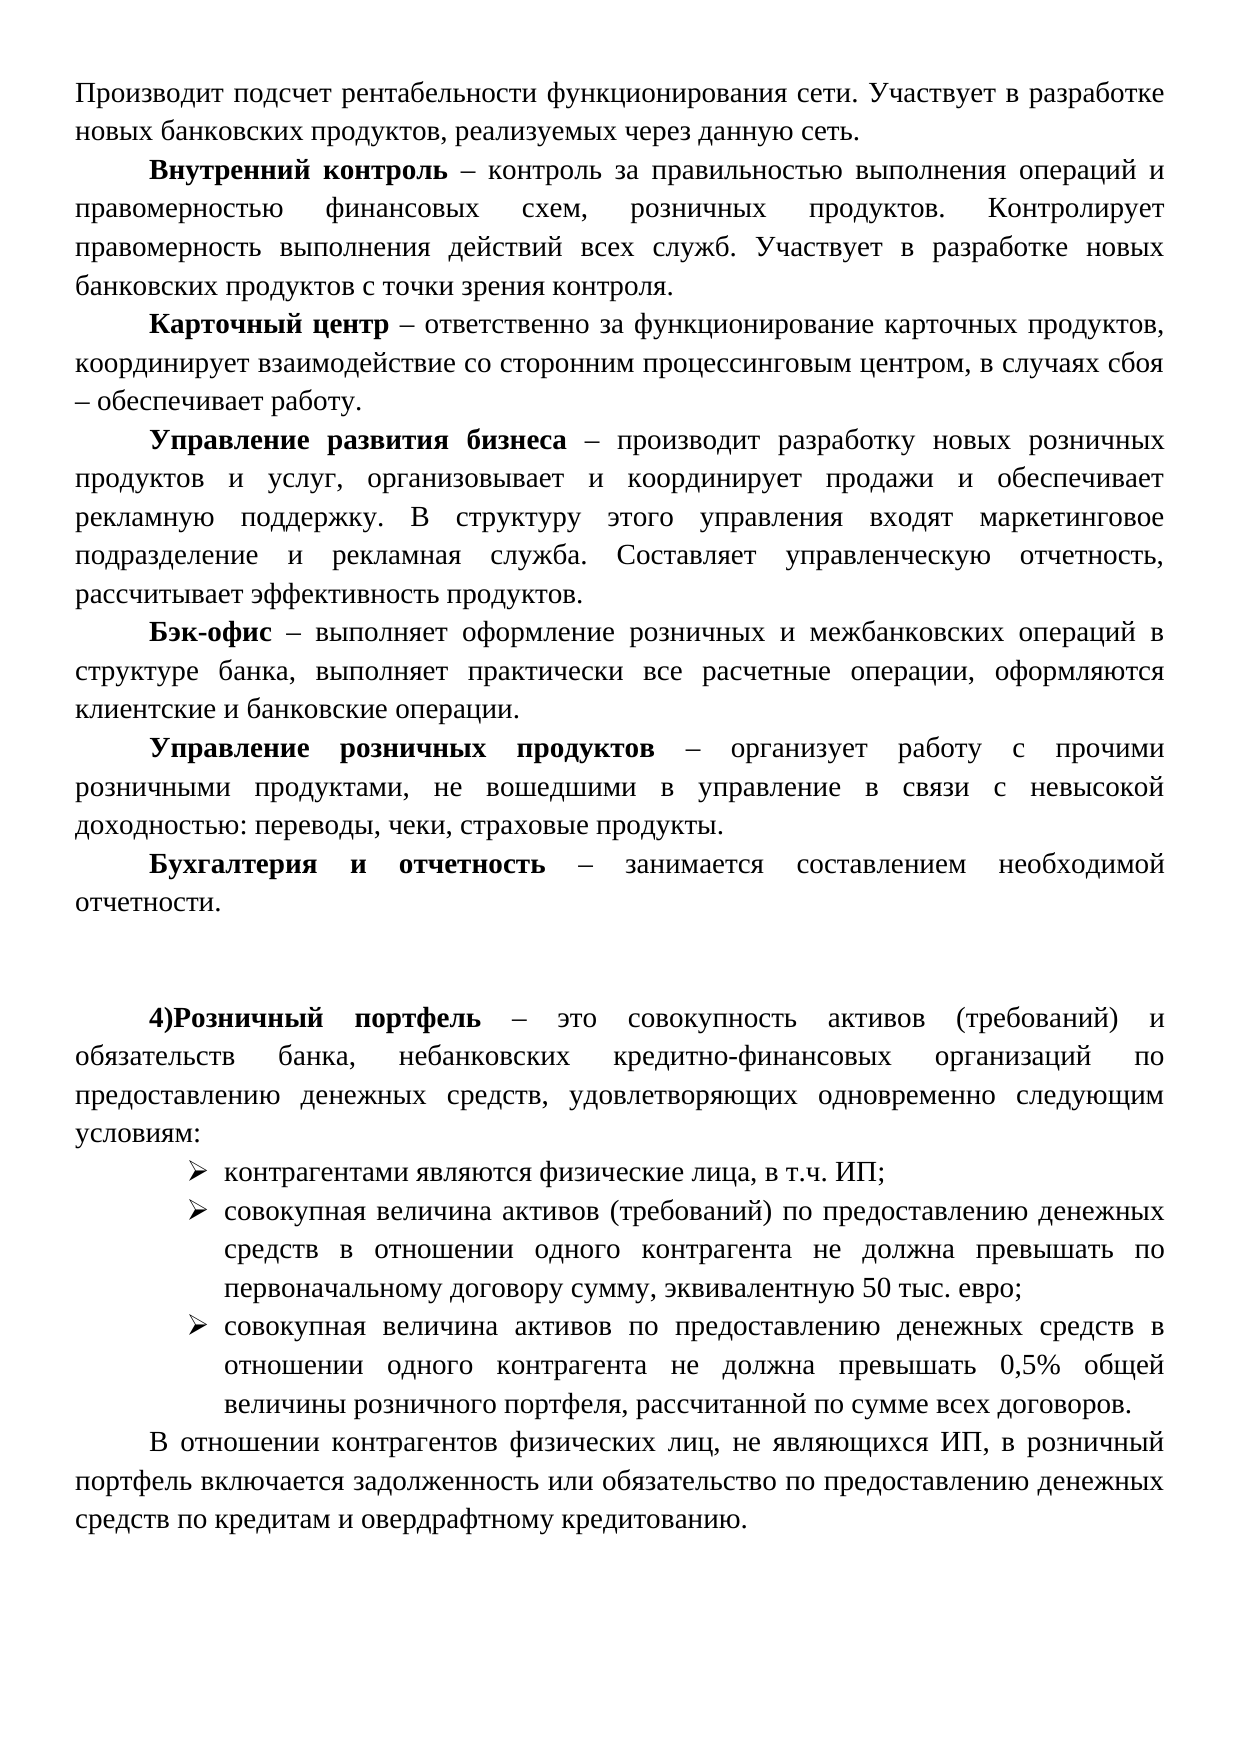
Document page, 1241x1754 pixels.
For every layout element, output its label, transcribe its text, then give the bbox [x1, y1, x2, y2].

text Бухгалтерия и отчетность – занимается составлением необходимой отчетности. [75, 846, 1165, 918]
list совокупная величина активов по предоставлению денежных средств в отношении одного контрагента не должна превышать 0,5% общей величины розничного портфеля, рассчитанной по сумме всех договоров. [186, 1308, 1165, 1419]
text Карточный центр – ответственно за функционирование карточных продуктов, координирует взаимодействие со сторонним процессинговым центром, в случаях сбоя – обеспечивает работу. [75, 306, 1165, 417]
list совокупная величина активов (требований) по предоставлению денежных средств в отношении одного контрагента не должна превышать по первоначальному договору сумму, эквивалентную 50 тыс. евро; [186, 1193, 1165, 1303]
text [75, 75, 1165, 147]
text Бэк-офис – выполняет оформление розничных и межбанковских операций в структуре банка, выполняет практически все расчетные операции, оформляются клиентские и банковские операции. [75, 614, 1165, 725]
text Внутренний контроль – контроль за правильностью выполнения операций и правомерностью финансовых схем, розничных продуктов. Контролирует правомерность выполнения действий всех служб. Участвует в разработке новых банковских продуктов с точки зрения контроля. [75, 152, 1165, 301]
text 4)Розничный портфель – это совокупность активов (требований) и обязательств банка, небанковских кредитно-финансовых организаций по предоставлению денежных средств, удовлетворяющих одновременно следующим условиям: [75, 1000, 1165, 1149]
text Управление розничных продуктов – организует работу с прочими розничными продуктами, не вошедшими в управление в связи с невысокой доходностью: переводы, чеки, страховые продукты. [75, 730, 1165, 841]
text Управление развития бизнеса – производит разработку новых розничных продуктов и услуг, организовывает и координирует продажи и обеспечивает рекламную поддержку. В структуру этого управления входят маркетинговое подразделение и рекламная служба. Составляет управленческую отчетность, рассчитывает эффективность продуктов. [75, 422, 1165, 609]
list контрагентами являются физические лица, в т.ч. ИП; [186, 1154, 1165, 1188]
text В отношении контрагентов физических лиц, не являющихся ИП, в розничный портфель включается задолженность или обязательство по предоставлению денежных средств по кредитам и овердрафтному кредитованию. [75, 1424, 1165, 1535]
